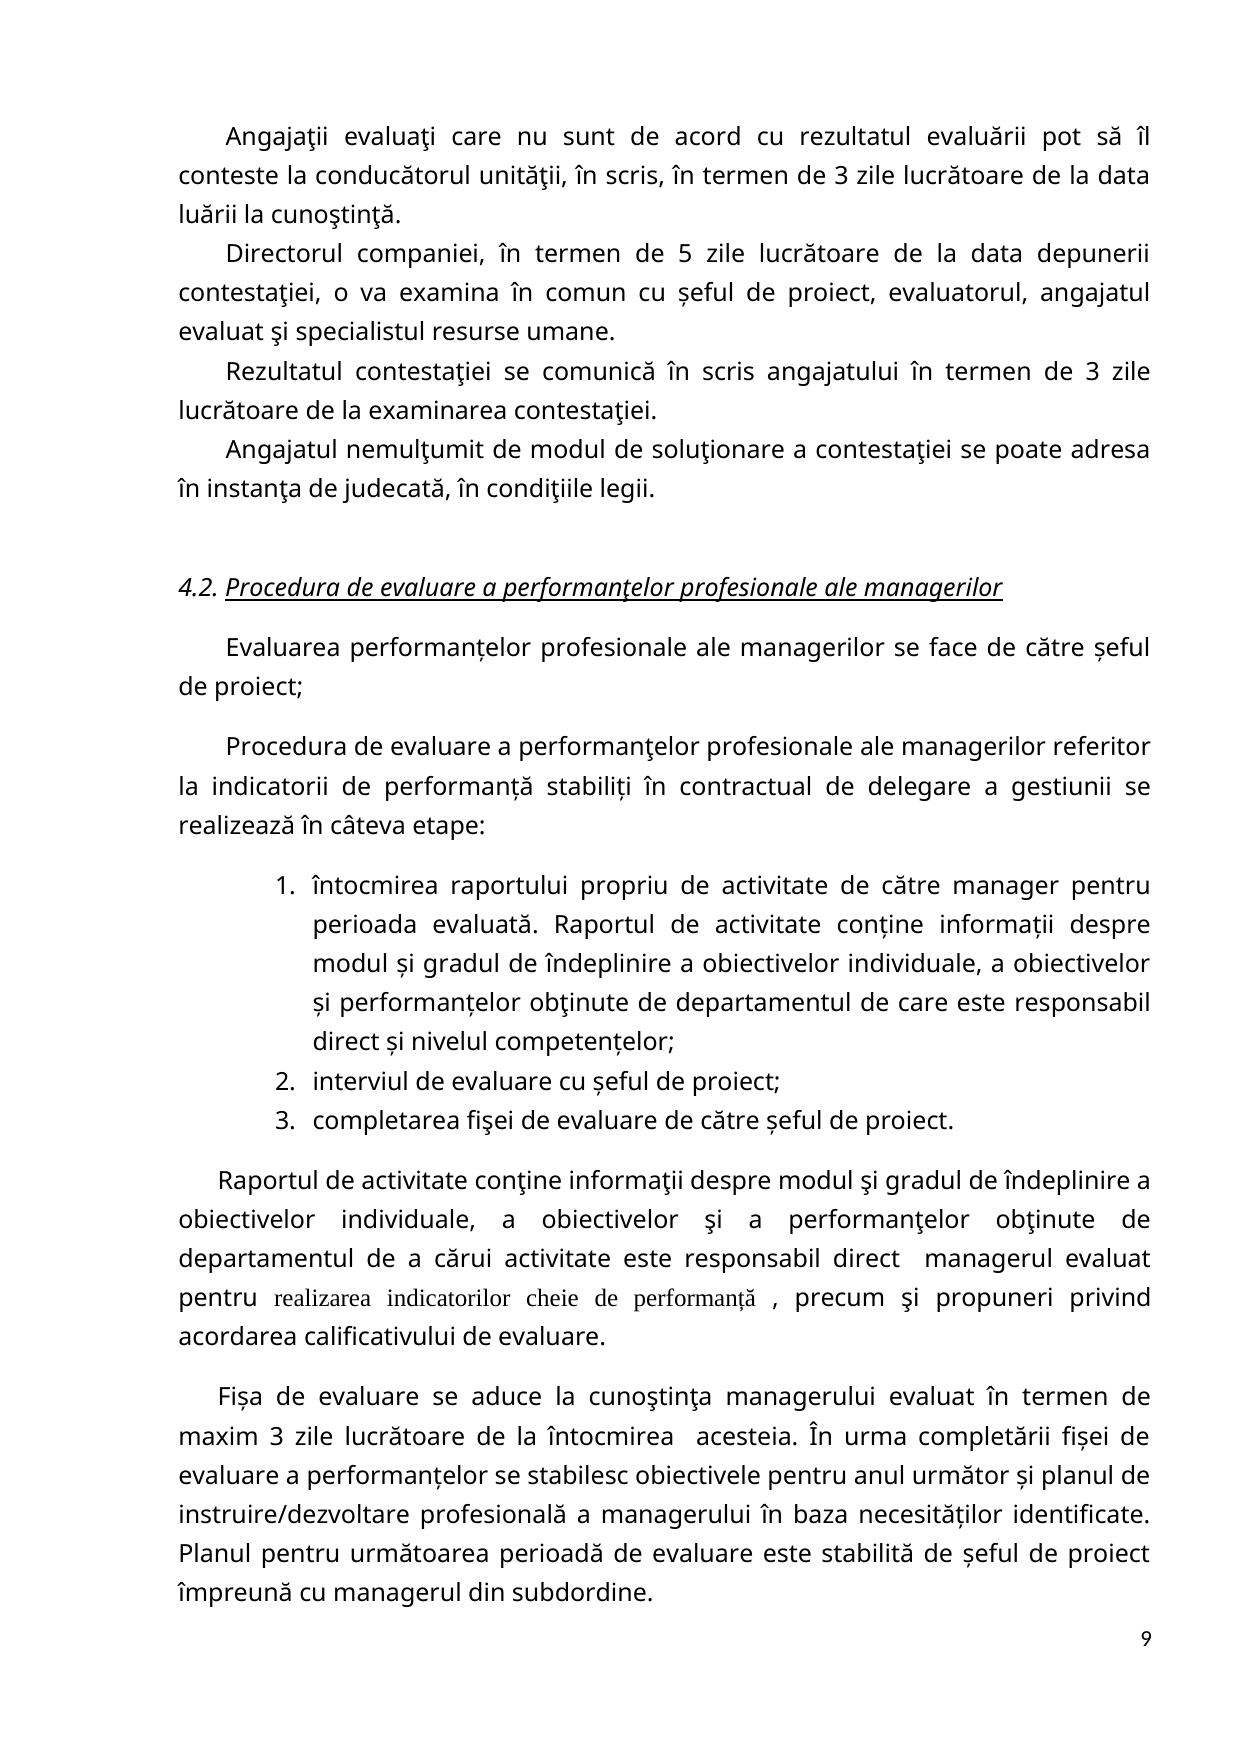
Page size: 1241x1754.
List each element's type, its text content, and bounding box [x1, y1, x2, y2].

text Raportul de activitate conţine informaţii despre modul şi gradul de îndeplinire a obiectivelor individuale, a obiectivelor şi a performanţelor obţinute de departamentul de a cărui activitate este responsabil direct managerul evaluat pentru realizarea indicatorilor cheie de performanță , precum şi propuneri privind acordarea calificativului de evaluare. [178, 1162, 1152, 1353]
text Rezultatul contestaţiei se comunică în scris angajatului în termen de 3 zile lucrătoare de la examinarea contestaţiei. [178, 353, 1152, 426]
text Directorul companiei, în termen de 5 zile lucrătoare de la data depunerii contestaţiei, o va examina în comun cu șeful de proiect, evaluatorul, angajatul evaluat şi specialistul resurse umane. [178, 236, 1152, 348]
list întocmirea raportului propriu de activitate de către manager pentru perioada evaluată. Raportul de activitate conține informații despre modul și gradul de îndeplinire a obiectivelor individuale, a obiectivelor și performanțelor obţinute de departamentul de care este responsabil direct și nivelul competențelor; [275, 867, 1152, 1058]
list completarea fişei de evaluare de către șeful de proiect. [275, 1102, 1152, 1136]
text Procedura de evaluare a performanţelor profesionale ale managerilor referitor la indicatorii de performanță stabiliți în contractual de delegare a gestiunii se realizează în câteva etape: [178, 729, 1152, 841]
text Angajatul nemulţumit de modul de soluţionare a contestaţiei se poate adresa în instanţa de judecată, în condiţiile legii. [178, 431, 1152, 505]
list interviul de evaluare cu șeful de proiect; [275, 1063, 1152, 1097]
text Fișa de evaluare se aduce la cunoştinţa managerului evaluat în termen de maxim 3 zile lucrătoare de la întocmirea acesteia. În urma completării fișei de evaluare a performanțelor se stabilesc obiectivele pentru anul următor și planul de instruire/dezvoltare profesională a managerului în baza necesităților identificate. Planul pentru următoarea perioadă de evaluare este stabilită de șeful de proiect împreună cu managerul din subdordine. [178, 1379, 1152, 1609]
text Evaluarea performanțelor profesionale ale managerilor se face de către șeful de proiect; [178, 630, 1152, 703]
text 4.2. Procedura de evaluare a performanţelor profesionale ale managerilor [178, 570, 1152, 604]
text Angajaţii evaluaţi care nu sunt de acord cu rezultatul evaluării pot să îl conteste la conducătorul unităţii, în scris, în termen de 3 zile lucrătoare de la data luării la cunoştinţă. [178, 118, 1152, 231]
